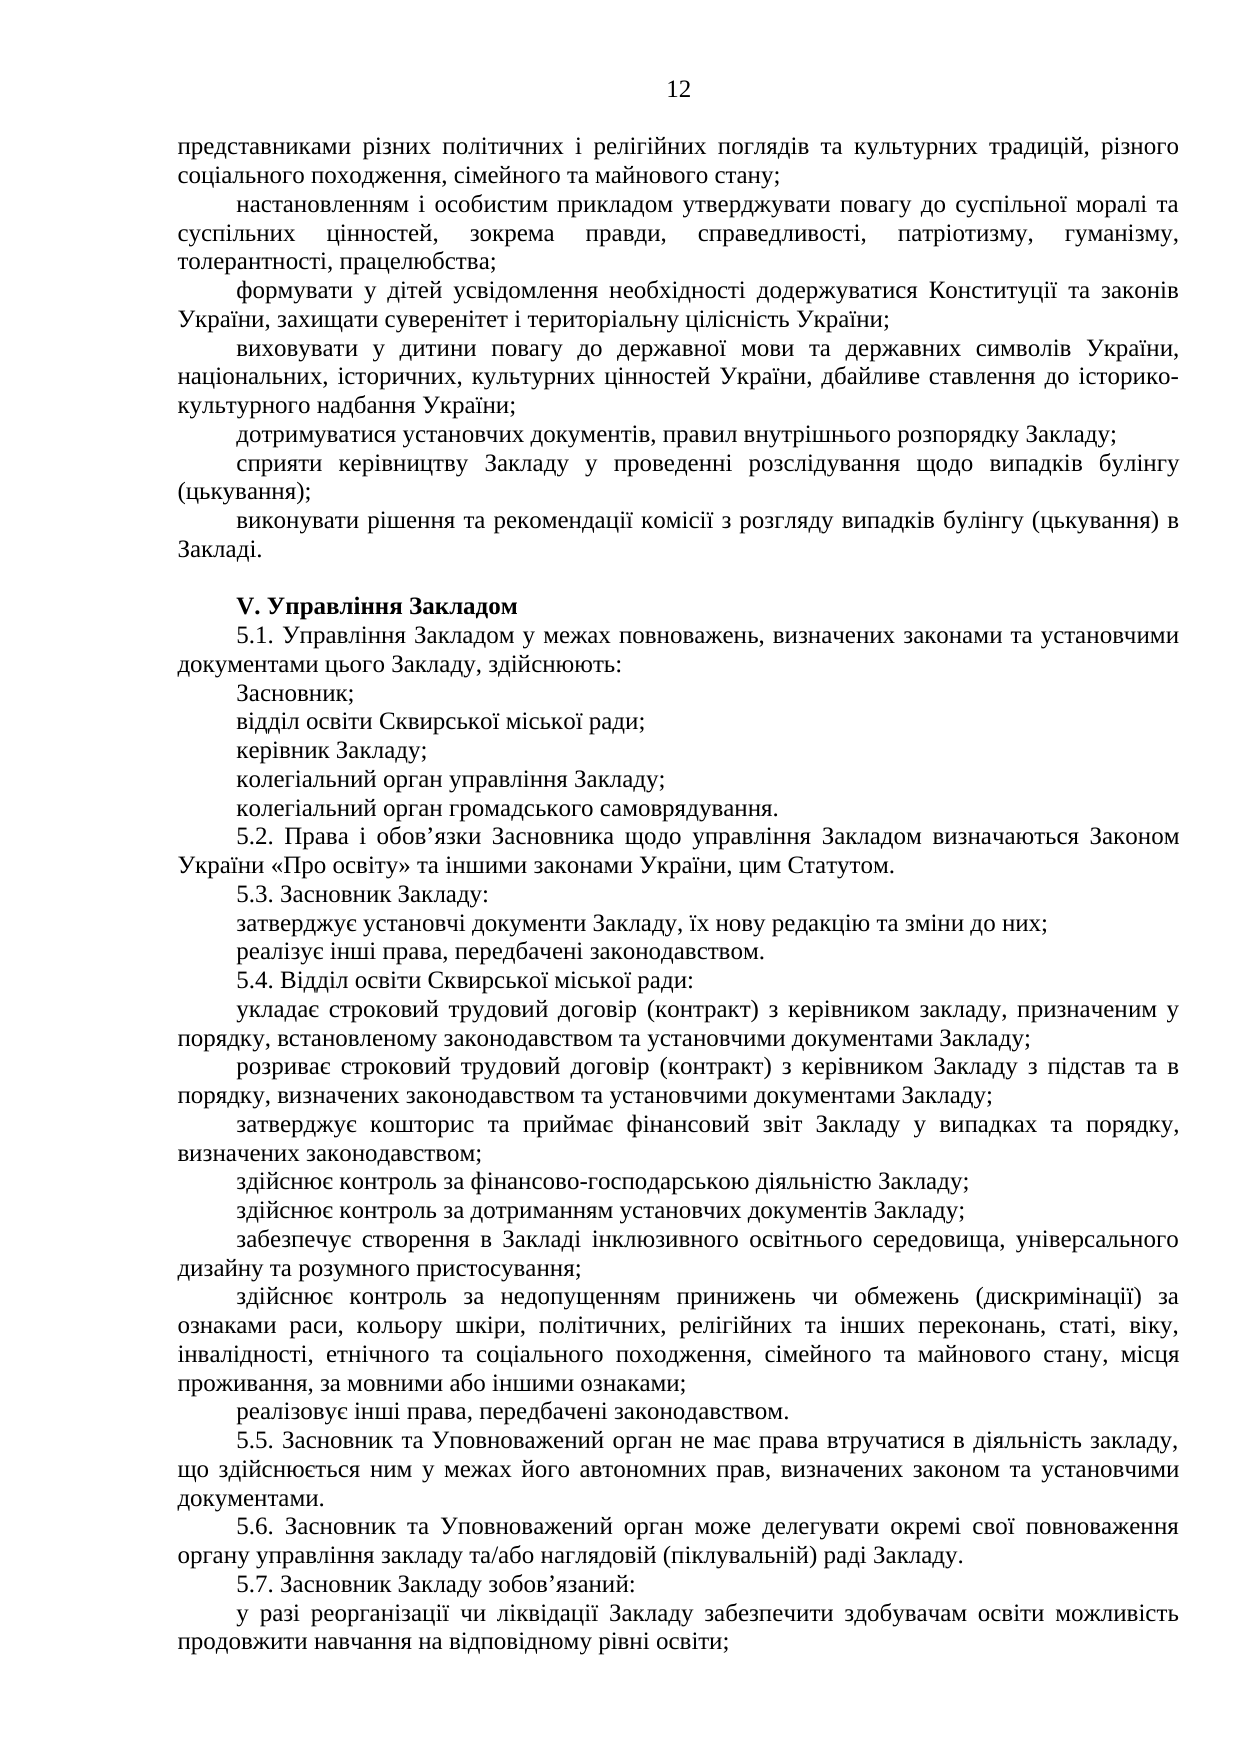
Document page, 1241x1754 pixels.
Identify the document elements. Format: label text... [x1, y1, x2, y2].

text 5.2. Права і обов’язки Засновника щодо управління Закладом визначаються Законом України «Про освіту» та іншими законами України, цим Статутом. [177, 821, 1180, 879]
text формувати у дітей усвідомлення необхідності додержуватися Конституції та законів України, захищати суверенітет і територіальну цілісність України; [177, 275, 1180, 333]
text здійснює контроль за дотриманням установчих документів Закладу; [177, 1195, 1180, 1224]
text колегіальний орган управління Закладу; [177, 764, 1180, 793]
text настановленням і особистим прикладом утверджувати повагу до суспільної моралі та суспільних цінностей, зокрема правди, справедливості, патріотизму, гуманізму, толерантності, працелюбства; [177, 189, 1180, 275]
text укладає строковий трудовий договір (контракт) з керівником закладу, призначеним у порядку, встановленому законодавством та установчими документами Закладу; [177, 994, 1180, 1051]
text реалізує інші права, передбачені законодавством. [177, 936, 1180, 965]
text Засновник; [177, 678, 1180, 706]
text 5.3. Засновник Закладу: [177, 879, 1180, 908]
text 5.6. Засновник та Уповноважений орган може делегувати окремі свої повноваження органу управління закладу та/або наглядовій (піклувальній) раді Закладу. [177, 1511, 1180, 1569]
text 5.5. Засновник та Уповноважений орган не має права втручатися в діяльність закладу, що здійснюється ним у межах його автономних прав, визначених законом та установчими документами. [177, 1425, 1180, 1511]
text здійснює контроль за недопущенням принижень чи обмежень (дискримінації) за ознаками раси, кольору шкіри, політичних, релігійних та інших переконань, статі, віку, інвалідності, етнічного та соціального походження, сімейного та майнового стану, місця проживання, за мовними або іншими ознаками; [177, 1281, 1180, 1396]
text відділ освіти Сквирської міської ради; [177, 706, 1180, 735]
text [177, 131, 1180, 189]
text реалізовує інші права, передбачені законодавством. [177, 1396, 1180, 1425]
text V. Управління Закладом [177, 591, 1180, 620]
text 5.4. Відділ освіти Сквирської міської ради: [177, 965, 1180, 994]
text здійснює контроль за фінансово-господарською діяльністю Закладу; [177, 1166, 1180, 1195]
text колегіальний орган громадського самоврядування. [177, 793, 1180, 821]
text у разі реорганізації чи ліквідації Закладу забезпечити здобувачам освіти можливість продовжити навчання на відповідному рівні освіти; [177, 1598, 1180, 1655]
text 5.7. Засновник Закладу зобов’язаний: [177, 1569, 1180, 1598]
text керівник Закладу; [177, 735, 1180, 764]
text дотримуватися установчих документів, правил внутрішнього розпорядку Закладу; [177, 419, 1180, 448]
text розриває строковий трудовий договір (контракт) з керівником Закладу з підстав та в порядку, визначених законодавством та установчими документами Закладу; [177, 1051, 1180, 1109]
text виховувати у дитини повагу до державної мови та державних символів України, національних, історичних, культурних цінностей України, дбайливе ставлення до історико-культурного надбання України; [177, 333, 1180, 419]
text затверджує кошторис та приймає фінансовий звіт Закладу у випадках та порядку, визначених законодавством; [177, 1109, 1180, 1166]
text забезпечує створення в Закладі інклюзивного освітнього середовища, універсального дизайну та розумного пристосування; [177, 1224, 1180, 1281]
text затверджує установчі документи Закладу, їх нову редакцію та зміни до них; [177, 908, 1180, 936]
text сприяти керівництву Закладу у проведенні розслідування щодо випадків булінгу (цькування); [177, 448, 1180, 505]
text 5.1. Управління Закладом у межах повноважень, визначених законами та установчими документами цього Закладу, здійснюють: [177, 620, 1180, 678]
text виконувати рішення та рекомендації комісії з розгляду випадків булінгу (цькування) в Закладі. [177, 505, 1180, 563]
